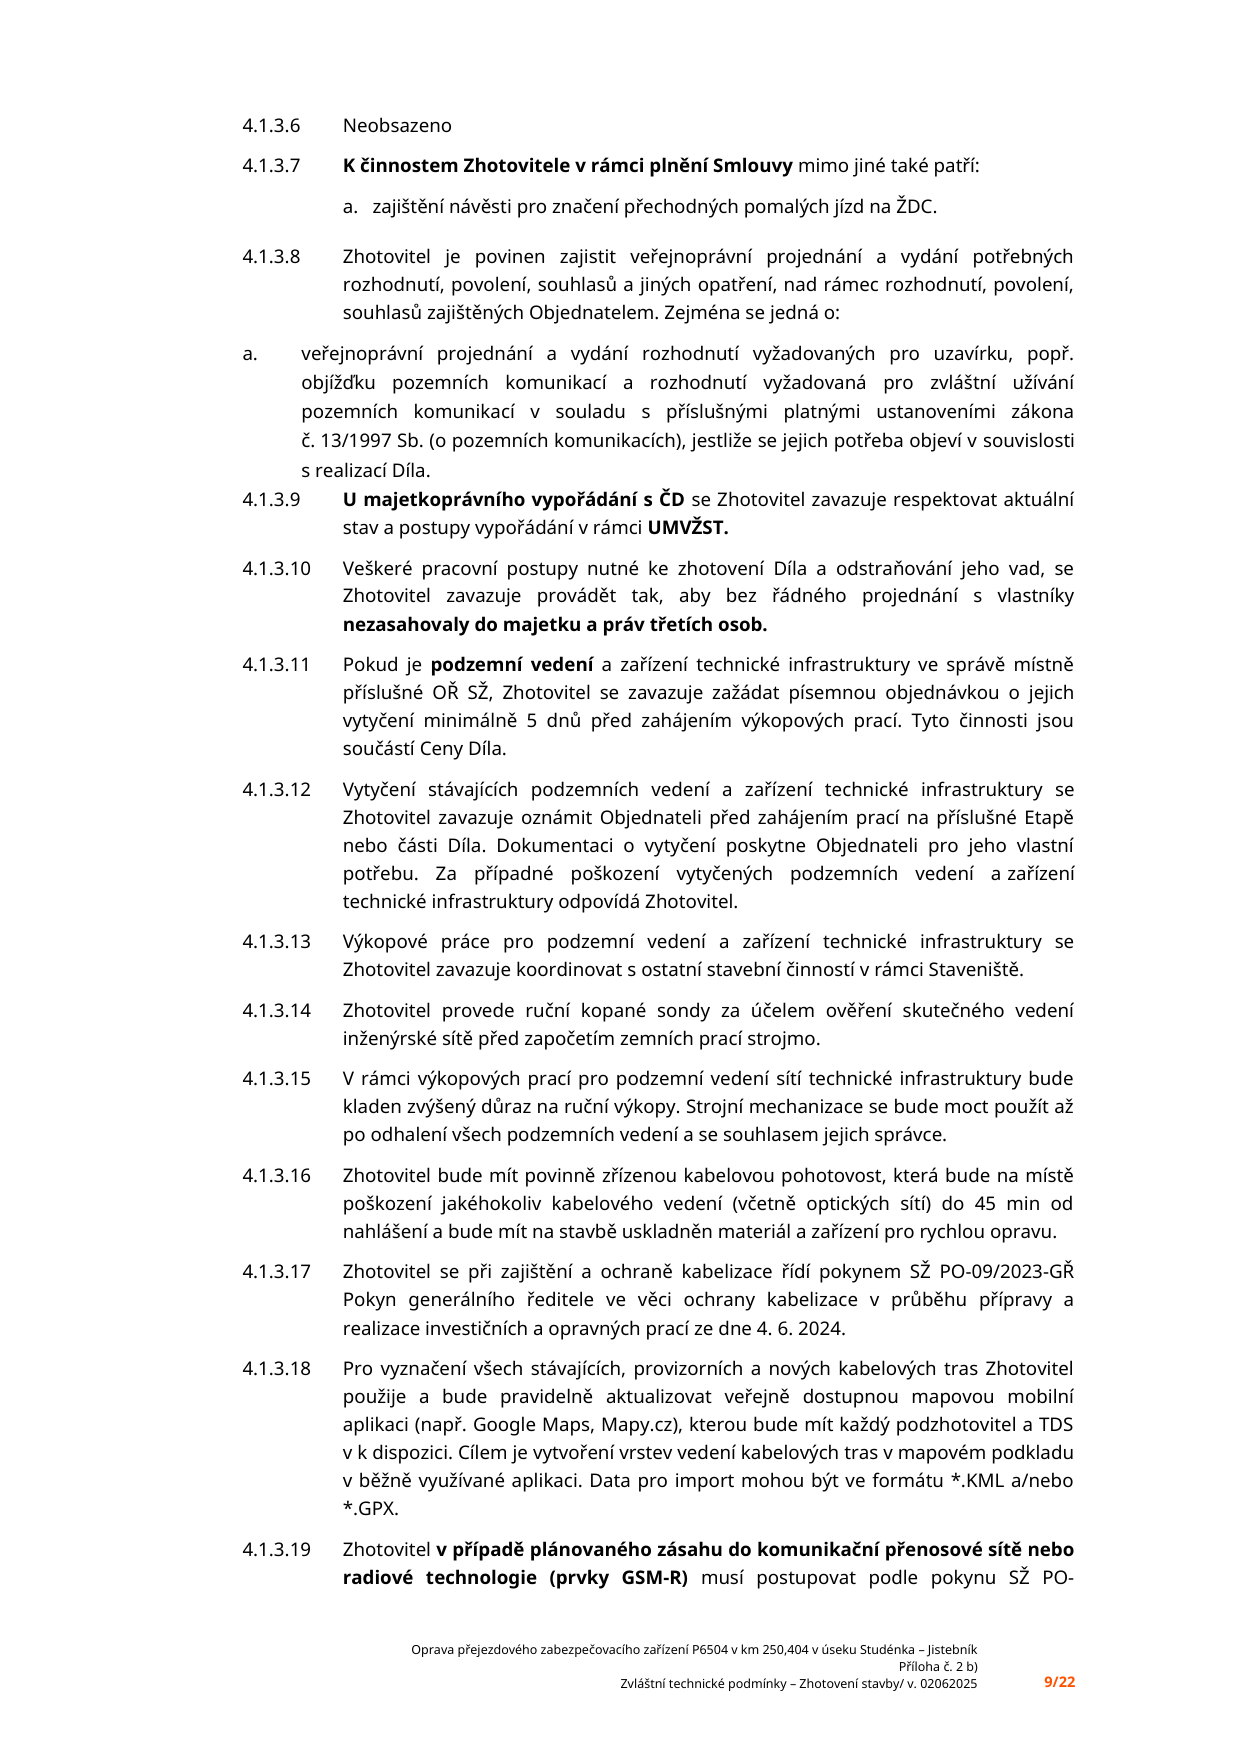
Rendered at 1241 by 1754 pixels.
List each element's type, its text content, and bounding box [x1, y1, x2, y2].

text V rámci výkopových prací pro podzemní vedení sítí technické infrastruktury bude kladen zvýšený důraz na ruční výkopy. Strojní mechanizace se bude moct použít až po odhalení všech podzemních vedení a se souhlasem jejich správce. [242, 1066, 1075, 1147]
text Zhotovitel bude mít povinně zřízenou kabelovou pohotovost, která bude na místě poškození jakéhokoliv kabelového vedení (včetně optických sítí) do 45 min od nahlášení a bude mít na stavbě uskladněn materiál a zařízení pro rychlou opravu. [242, 1162, 1075, 1244]
text K činnostem Zhotovitele v rámci plnění Smlouvy mimo jiné také patří: [242, 153, 1075, 178]
list zajištění návěsti pro značení přechodných pomalých jízd na ŽDC. [343, 193, 1075, 219]
list veřejnoprávní projednání a vydání rozhodnutí vyžadovaných pro uzavírku, popř. objížďku pozemních komunikací a rozhodnutí vyžadovaná pro zvláštní užívání pozemních komunikací v souladu s příslušnými platnými ustanoveními zákona č. 13/1997 Sb. (o pozemních komunikacích), jestliže se jejich potřeba objeví v souvislosti s realizací Díla. [242, 340, 1075, 482]
text Zhotovitel je povinen zajistit veřejnoprávní projednání a vydání potřebných rozhodnutí, povolení, souhlasů a jiných opatření, nad rámec rozhodnutí, povolení, souhlasů zajištěných Objednatelem. Zejména se jedná o: [242, 243, 1075, 325]
list U majetkoprávního vypořádání s ČD se Zhotovitel zavazuje respektovat aktuální stav a postupy vypořádání v rámci UMVŽST. [242, 486, 1075, 540]
list Veškeré pracovní postupy nutné ke zhotovení Díla a odstraňování jeho vad, se Zhotovitel zavazuje provádět tak, aby bez řádného projednání s vlastníky nezasahovaly do majetku a práv třetích osob. [242, 555, 1075, 636]
list Výkopové práce pro podzemní vedení a zařízení technické infrastruktury se Zhotovitel zavazuje koordinovat s ostatní stavební činností v rámci Staveniště. [242, 928, 1075, 982]
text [242, 1536, 1075, 1589]
text Pro vyznačení všech stávajících, provizorních a nových kabelových tras Zhotovitel použije a bude pravidelně aktualizovat veřejně dostupnou mapovou mobilní aplikaci (např. Google Maps, Mapy.cz), kterou bude mít každý podzhotovitel a TDS v k dispozici. Cílem je vytvoření vrstev vedení kabelových tras v mapovém podkladu v běžně využívané aplikaci. Data pro import mohou být ve formátu *.KML a/nebo *.GPX. [242, 1355, 1075, 1521]
text Zhotovitel se při zajištění a ochraně kabelizace řídí pokynem SŽ PO-09/2023-GŘ Pokyn generálního ředitele ve věci ochrany kabelizace v průběhu přípravy a realizace investičních a opravných prací ze dne 4. 6. 2024. [242, 1259, 1075, 1340]
text Neobsazeno [242, 112, 1075, 138]
list Zhotovitel provede ruční kopané sondy za účelem ověření skutečného vedení inženýrské sítě před započetím zemních prací strojmo. [242, 997, 1075, 1051]
list Vytyčení stávajících podzemních vedení a zařízení technické infrastruktury se Zhotovitel zavazuje oznámit Objednateli před zahájením prací na příslušné Etapě nebo části Díla. Dokumentaci o vytyčení poskytne Objednateli pro jeho vlastní potřebu. Za případné poškození vytyčených podzemních vedení a zařízení technické infrastruktury odpovídá Zhotovitel. [242, 776, 1075, 913]
list Pokud je podzemní vedení a zařízení technické infrastruktury ve správě místně příslušné OŘ SŽ, Zhotovitel se zavazuje zažádat písemnou objednávkou o jejich vytyčení minimálně 5 dnů před zahájením výkopových prací. Tyto činnosti jsou součástí Ceny Díla. [242, 651, 1075, 761]
